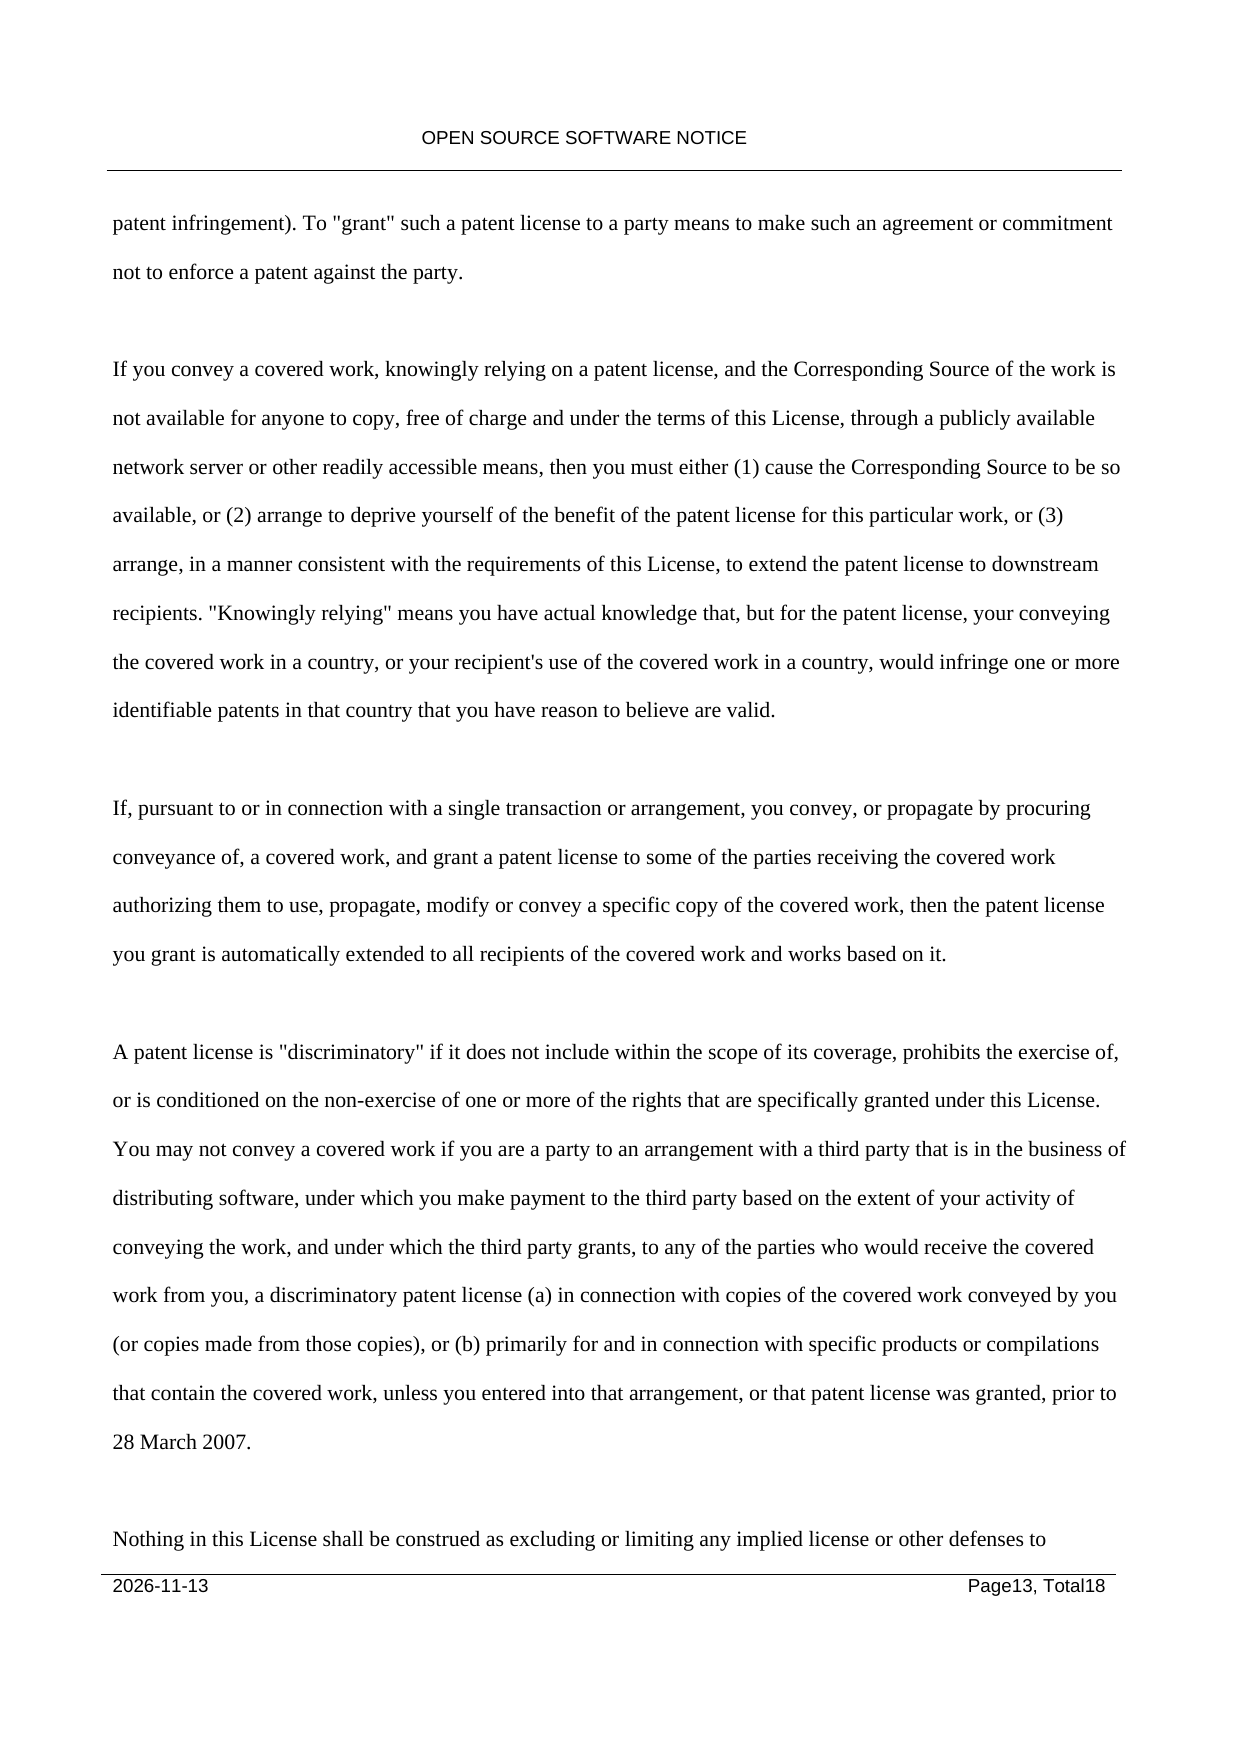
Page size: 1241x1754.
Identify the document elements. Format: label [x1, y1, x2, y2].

text [112, 206, 1128, 1555]
